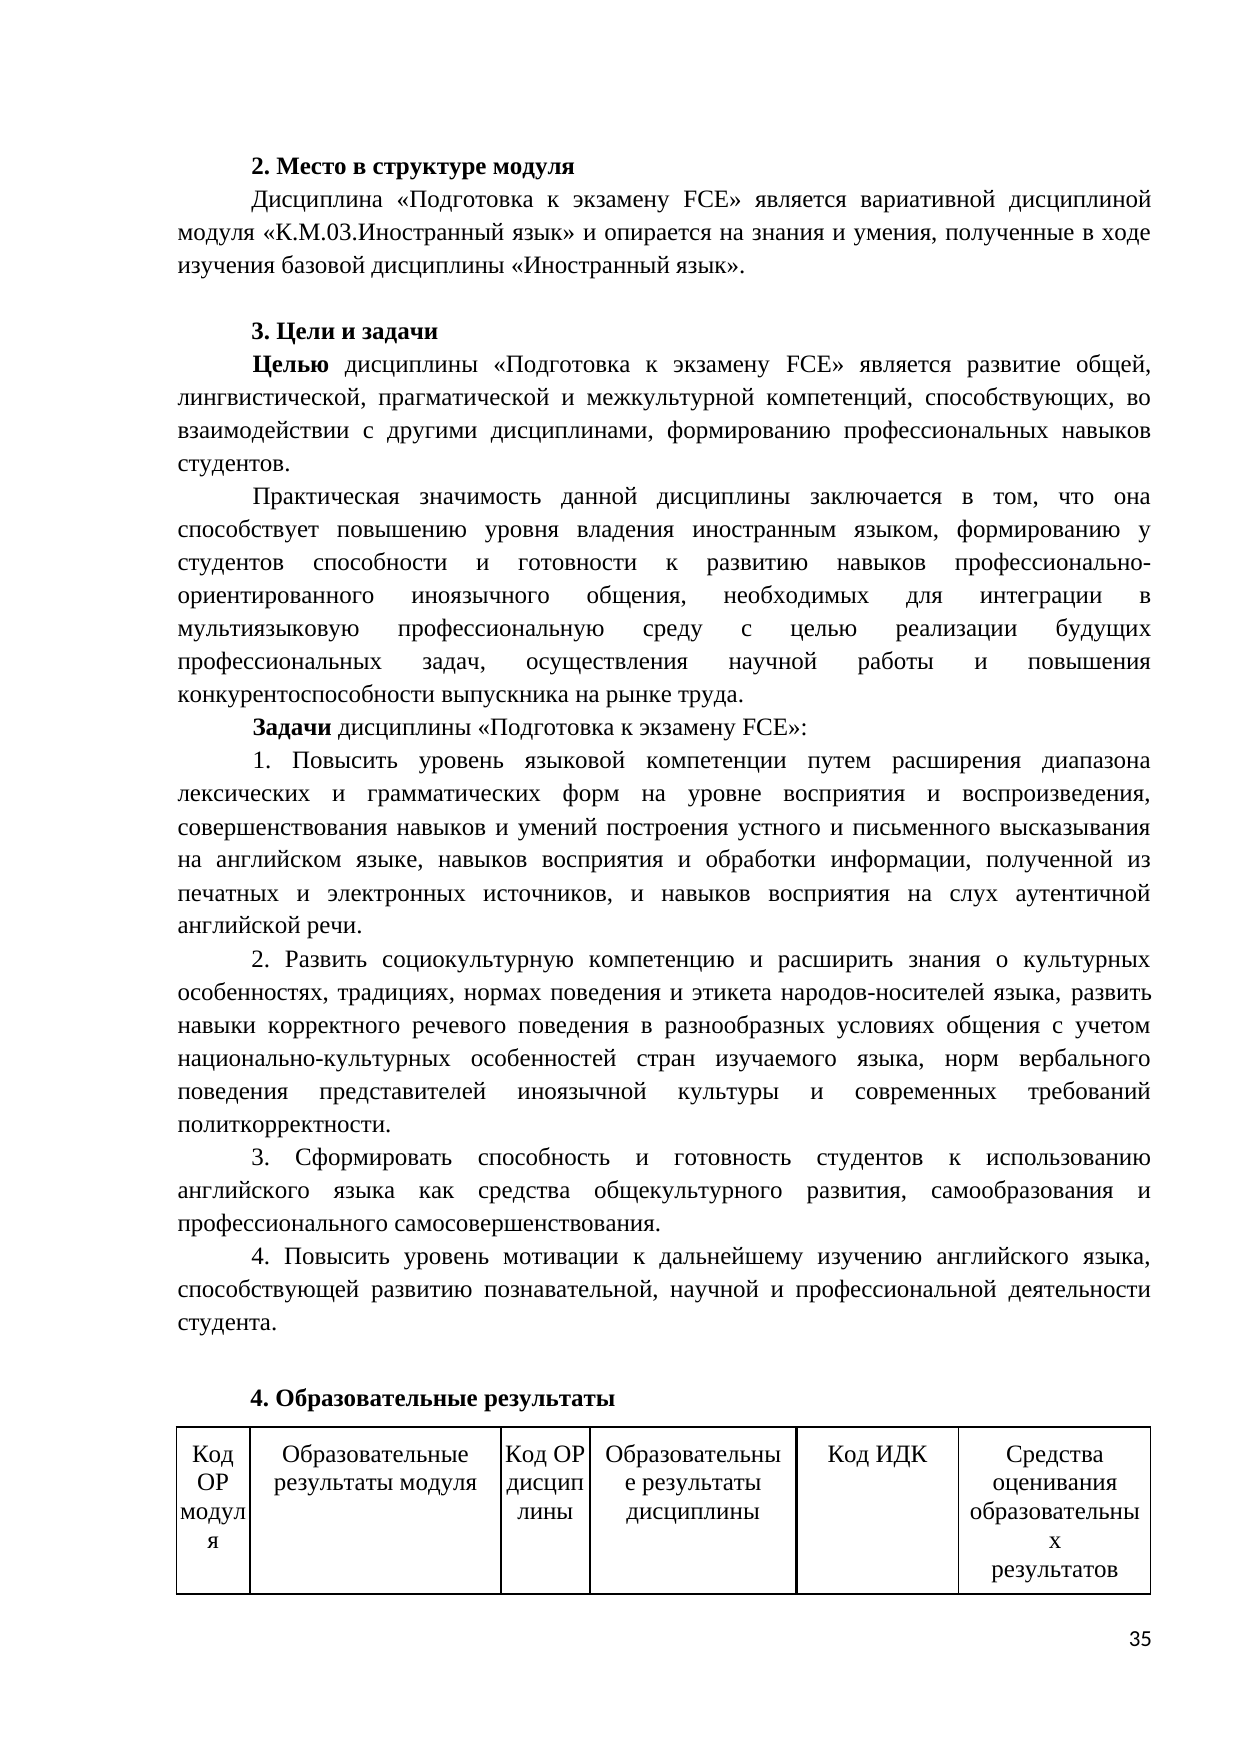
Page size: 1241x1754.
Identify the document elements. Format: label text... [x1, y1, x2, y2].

text Задачи дисциплины «Подготовка к экзамену FCE»: [177, 712, 1152, 741]
table_header Образовательные результаты дисциплины [591, 1428, 795, 1593]
table_header Средства оценивания образовательных результатов [959, 1428, 1150, 1593]
text Практическая значимость данной дисциплины заключается в том, что она способствует повышению уровня владения иностранным языком, формированию у студентов способности и готовности к развитию навыков профессионально-ориентированного иноязычного общения, необходимых для интеграции в мультиязыковую профессиональную среду с целью реализации будущих профессиональных задач, осуществления научной работы и повышения конкурентоспособности выпускника на рынке труда. [177, 481, 1152, 708]
table_header Код ОР дисциплины [502, 1428, 589, 1593]
text 2. Место в структуре модуля [177, 151, 1152, 180]
text 4. Повысить уровень мотивации к дальнейшему изучению английского языка, способствующей развитию познавательной, научной и профессиональной деятельности студента. [177, 1241, 1152, 1336]
table_header Образовательные результаты модуля [251, 1428, 500, 1593]
table_header Код ИДК [798, 1428, 958, 1593]
text 4. Образовательные результаты [177, 1383, 1152, 1412]
text Дисциплина «Подготовка к экзамену FCE» является вариативной дисциплиной модуля «К.М.03.Иностранный язык» и опирается на знания и умения, полученные в ходе изучения базовой дисциплины «Иностранный язык». [177, 184, 1152, 279]
text 3. Сформировать способность и готовность студентов к использованию английского языка как средства общекультурного развития, самообразования и профессионального самосовершенствования. [177, 1142, 1152, 1237]
text 3. Цели и задачи [177, 316, 1152, 345]
text 2. Развить социокультурную компетенцию и расширить знания о культурных особенностях, традициях, нормах поведения и этикета народов-носителей языка, развить навыки корректного речевого поведения в разнообразных условиях общения с учетом национально-культурных особенностей стран изучаемого языка, норм вербального поведения представителей иноязычной культуры и современных требований политкорректности. [177, 944, 1152, 1137]
table_header Код ОР модуля [177, 1428, 249, 1593]
text 1. Повысить уровень языковой компетенции путем расширения диапазона лексических и грамматических форм на уровне восприятия и воспроизведения, совершенствования навыков и умений построения устного и письменного высказывания на английском языке, навыков восприятия и обработки информации, полученной из печатных и электронных источников, и навыков восприятия на слух аутентичной английской речи. [177, 746, 1152, 939]
text Целью дисциплины «Подготовка к экзамену FCE» является развитие общей, лингвистической, прагматической и межкультурной компетенций, способствующих, во взаимодействии с другими дисциплинами, формированию профессиональных навыков студентов. [177, 349, 1152, 477]
